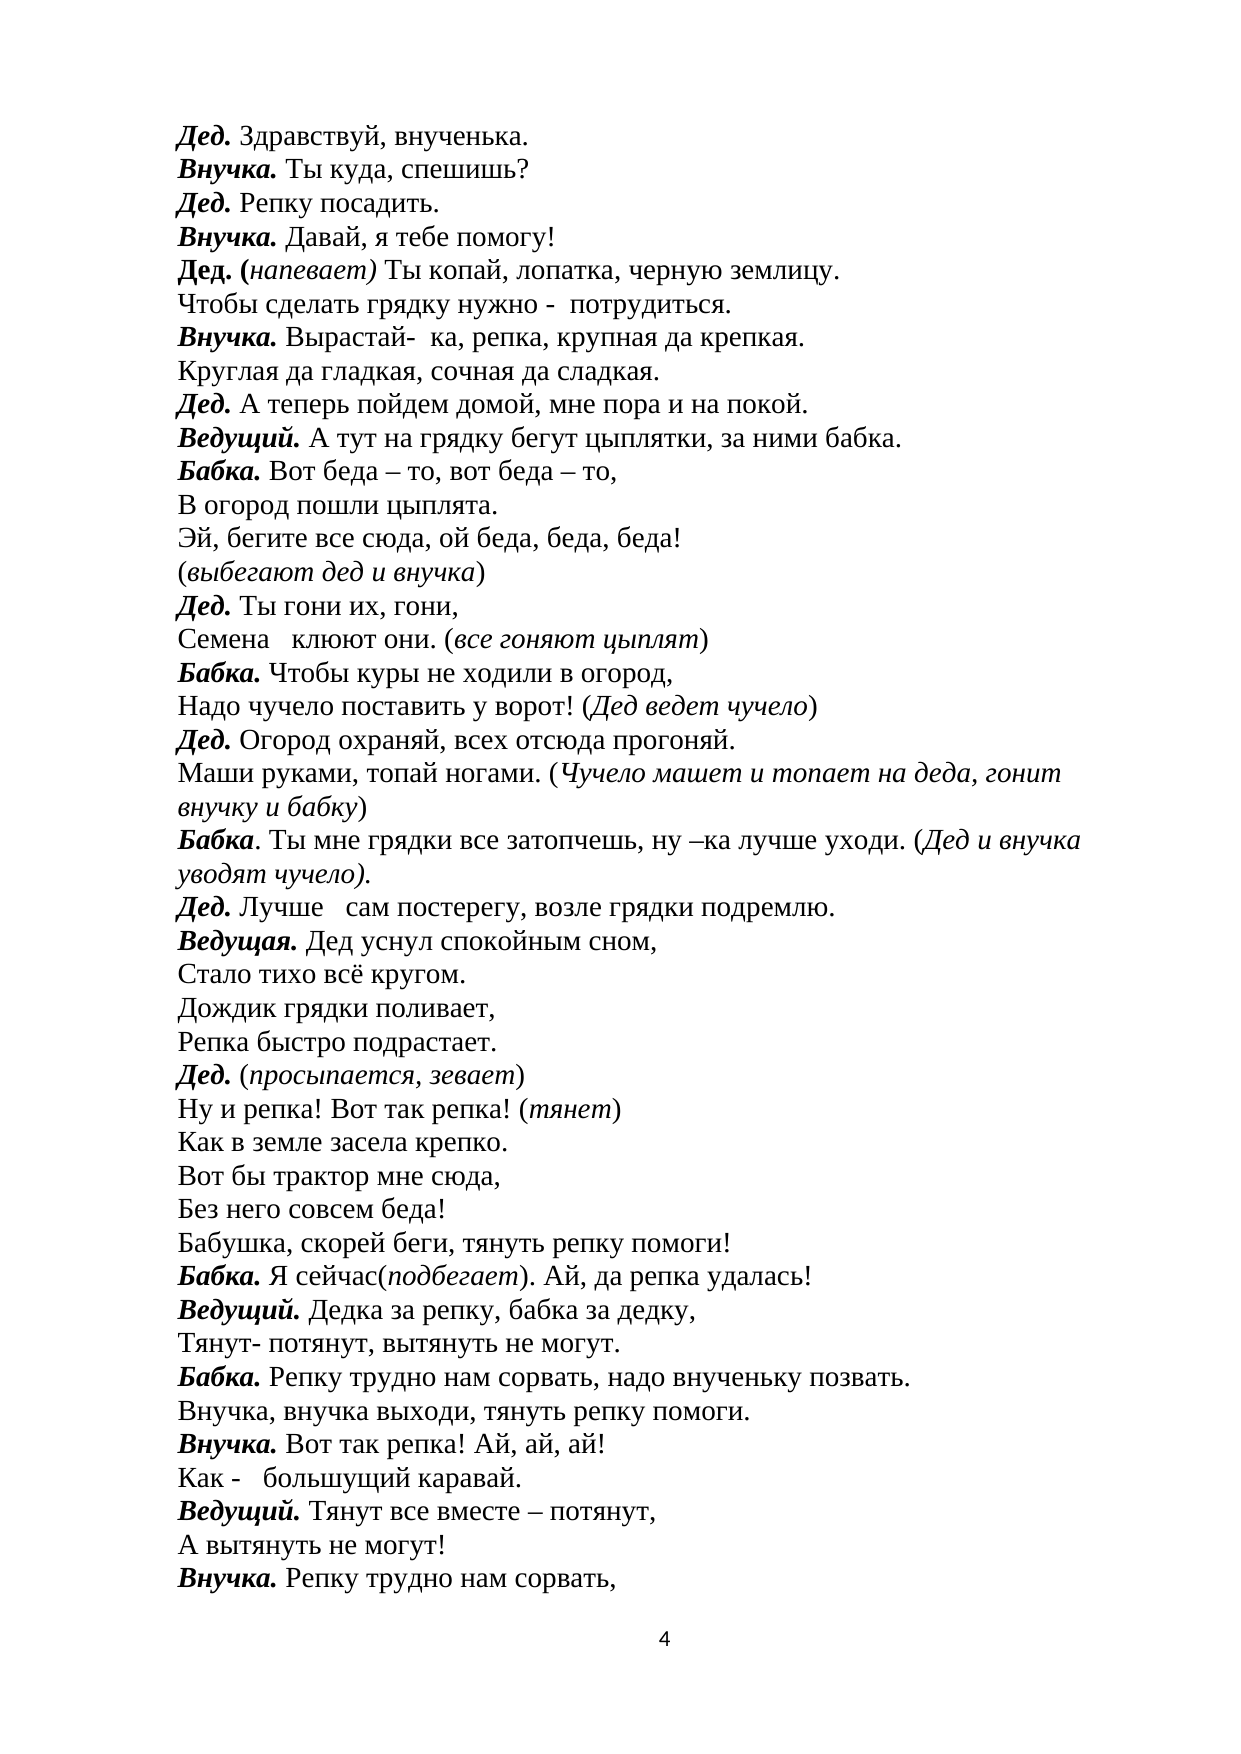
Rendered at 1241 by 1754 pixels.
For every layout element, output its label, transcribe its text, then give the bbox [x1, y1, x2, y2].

text Без него совсем беда! [177, 1191, 1152, 1225]
text Ведущий. Дедка за репку, бабка за дедку, [177, 1292, 1152, 1326]
text Бабка. Репку трудно нам сорвать, надо внученьку позвать. [177, 1359, 1152, 1393]
text Тянут- потянут, вытянуть не могут. [177, 1326, 1152, 1359]
text Ведущий. А тут на грядку бегут цыплятки, за ними бабка. [177, 420, 1152, 453]
text Бабка. Ты мне грядки все затопчешь, ну –ка лучше уходи. (Дед и внучка уводят чучело). [177, 822, 1152, 889]
text Маши руками, топай ногами. (Чучело машет и топает на деда, гонит внучку и бабку) [177, 755, 1152, 822]
text Ведущий. Тянут все вместе – потянут, [177, 1493, 1152, 1527]
text Внучка. Вот так репка! Ай, ай, ай! [177, 1426, 1152, 1460]
text Круглая да гладкая, сочная да сладкая. [177, 353, 1152, 386]
text Внучка, внучка выходи, тянуть репку помоги. [177, 1393, 1152, 1426]
text Репка быстро подрастает. [177, 1024, 1152, 1057]
text Внучка. Ты куда, спешишь? [177, 152, 1152, 185]
text Эй, бегите все сюда, ой беда, беда, беда! [177, 521, 1152, 554]
text Бабка. Чтобы куры не ходили в огород, [177, 655, 1152, 688]
text (выбегают дед и внучка) [177, 554, 1152, 588]
text Стало тихо всё кругом. [177, 957, 1152, 990]
text Дед. А теперь пойдем домой, мне пора и на покой. [177, 386, 1152, 420]
text Как - большущий каравай. [177, 1460, 1152, 1493]
text Надо чучело поставить у ворот! (Дед ведет чучело) [177, 688, 1152, 722]
text Внучка. Репку трудно нам сорвать, [177, 1560, 1152, 1594]
text В огород пошли цыплята. [177, 487, 1152, 521]
text Дед. Здравствуй, внученька. [177, 118, 1152, 152]
text Ну и репка! Вот так репка! (тянет) [177, 1091, 1152, 1124]
text Внучка. Давай, я тебе помогу! [177, 219, 1152, 252]
text Ведущая. Дед уснул спокойным сном, [177, 923, 1152, 957]
text Дед. (просыпается, зевает) [177, 1057, 1152, 1091]
text Бабка. Я сейчас(подбегает). Ай, да репка удалась! [177, 1258, 1152, 1292]
text Чтобы сделать грядку нужно - потрудиться. [177, 286, 1152, 319]
text Дед. Репку посадить. [177, 185, 1152, 219]
text Дед. (напевает) Ты копай, лопатка, черную землицу. [177, 252, 1152, 286]
text Семена клюют они. (все гоняют цыплят) [177, 621, 1152, 655]
text Вот бы трактор мне сюда, [177, 1158, 1152, 1191]
text Как в земле засела крепко. [177, 1124, 1152, 1158]
text Дождик грядки поливает, [177, 990, 1152, 1024]
text Бабушка, скорей беги, тянуть репку помоги! [177, 1225, 1152, 1258]
text Дед. Ты гони их, гони, [177, 588, 1152, 621]
text Бабка. Вот беда – то, вот беда – то, [177, 453, 1152, 487]
text Дед. Лучше сам постерегу, возле грядки подремлю. [177, 889, 1152, 923]
text А вытянуть не могут! [177, 1527, 1152, 1560]
text Дед. Огород охраняй, всех отсюда прогоняй. [177, 722, 1152, 755]
text Внучка. Вырастай- ка, репка, крупная да крепкая. [177, 319, 1152, 353]
